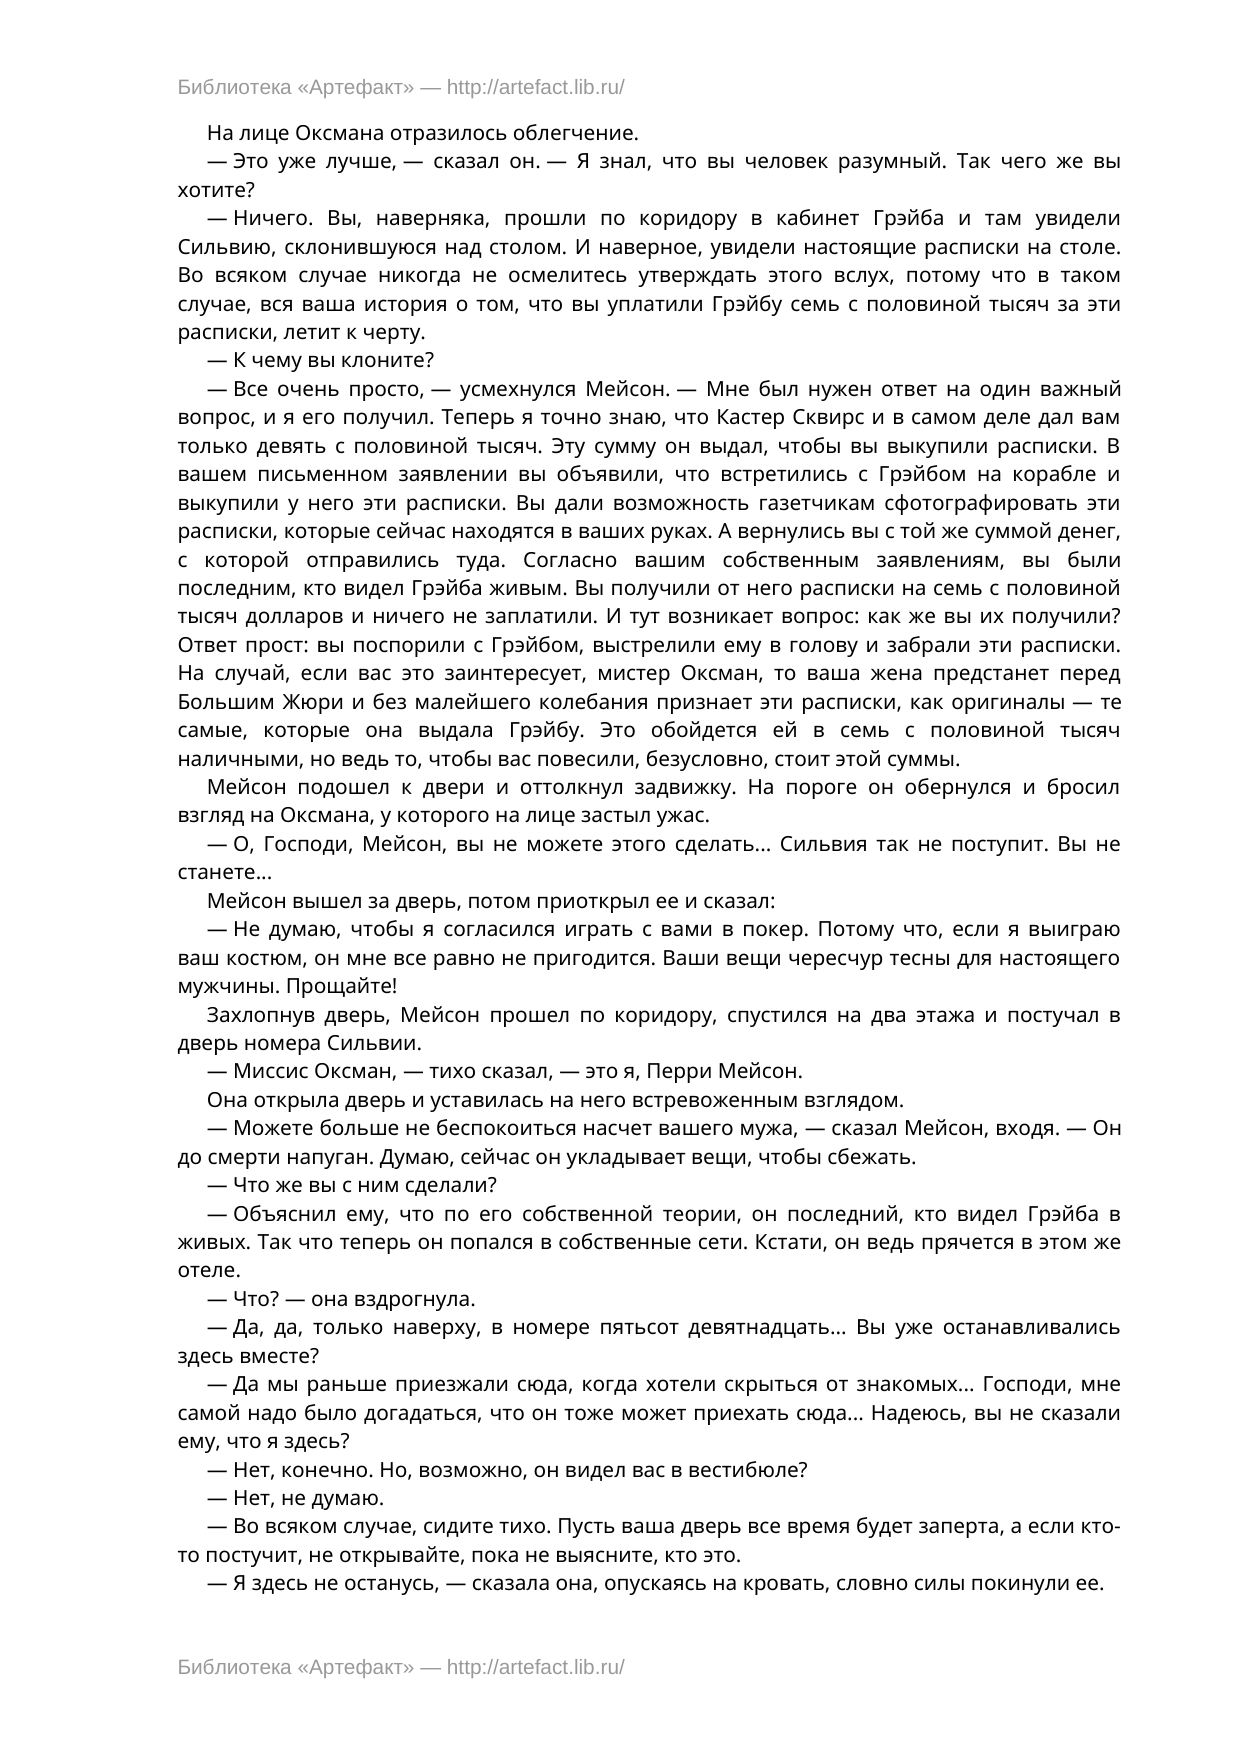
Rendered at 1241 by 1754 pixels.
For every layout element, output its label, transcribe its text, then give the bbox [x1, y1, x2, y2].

text — Можете больше не беспокоиться насчет вашего мужа, — сказал Мейсон, входя. — Он до смерти напуган. Думаю, сейчас он укладывает вещи, чтобы сбежать. [177, 1113, 1122, 1170]
text — Во всяком случае, сидите тихо. Пусть ваша дверь все время будет заперта, а если кто-то постучит, не открывайте, пока не выясните, кто это. [177, 1512, 1122, 1568]
text Она открыла дверь и уставилась на него встревоженным взглядом. [177, 1085, 1122, 1113]
text — Все очень просто, — усмехнулся Мейсон. — Мне был нужен ответ на один важный вопрос, и я его получил. Теперь я точно знаю, что Кастер Сквирс и в самом деле дал вам только девять с половиной тысяч. Эту сумму он выдал, чтобы вы выкупили расписки. В вашем письменном заявлении вы объявили, что встретились с Грэйбом на корабле и выкупили у него эти расписки. Вы дали возможность газетчикам сфотографировать эти расписки, которые сейчас находятся в ваших руках. А вернулись вы с той же суммой денег, с которой отправились туда. Согласно вашим собственным заявлениям, вы были последним, кто видел Грэйба живым. Вы получили от него расписки на семь с половиной тысяч долларов и ничего не заплатили. И тут возникает вопрос: как же вы их получили? Ответ прост: вы поспорили с Грэйбом, выстрелили ему в голову и забрали эти расписки. На случай, если вас это заинтересует, мистер Оксман, то ваша жена предстанет перед Большим Жюри и без малейшего колебания признает эти расписки, как оригиналы — те самые, которые она выдала Грэйбу. Это обойдется ей в семь с половиной тысяч наличными, но ведь то, чтобы вас повесили, безусловно, стоит этой суммы. [177, 374, 1122, 772]
text — Это уже лучше, — сказал он. — Я знал, что вы человек разумный. Так чего же вы хотите? [177, 147, 1122, 203]
text На лице Оксмана отразилось облегчение. [177, 118, 1122, 147]
text — Что же вы с ним сделали? [177, 1170, 1122, 1199]
text Захлопнув дверь, Мейсон прошел по коридору, спустился на два этажа и постучал в дверь номера Сильвии. [177, 1000, 1122, 1057]
text — К чему вы клоните? [177, 346, 1122, 374]
text — Да мы раньше приезжали сюда, когда хотели скрыться от знакомых... Господи, мне самой надо было догадаться, что он тоже может приехать сюда... Надеюсь, вы не сказали ему, что я здесь? [177, 1369, 1122, 1455]
text Мейсон подошел к двери и оттолкнул задвижку. На пороге он обернулся и бросил взгляд на Оксмана, у которого на лице застыл ужас. [177, 772, 1122, 829]
text — Я здесь не останусь, — сказала она, опускаясь на кровать, словно силы покинули ее. [177, 1568, 1122, 1597]
text Мейсон вышел за дверь, потом приоткрыл ее и сказал: [177, 886, 1122, 914]
text — Миссис Оксман, — тихо сказал, — это я, Перри Мейсон. [177, 1057, 1122, 1085]
text — Объяснил ему, что по его собственной теории, он последний, кто видел Грэйба в живых. Так что теперь он попался в собственные сети. Кстати, он ведь прячется в этом же отеле. [177, 1199, 1122, 1284]
text — Не думаю, чтобы я согласился играть с вами в покер. Потому что, если я выиграю ваш костюм, он мне все равно не пригодится. Ваши вещи чересчур тесны для настоящего мужчины. Прощайте! [177, 914, 1122, 1000]
text — Да, да, только наверху, в номере пятьсот девятнадцать... Вы уже останавливались здесь вместе? [177, 1312, 1122, 1369]
text — Ничего. Вы, наверняка, прошли по коридору в кабинет Грэйба и там увидели Сильвию, склонившуюся над столом. И наверное, увидели настоящие расписки на столе. Во всяком случае никогда не осмелитесь утверждать этого вслух, потому что в таком случае, вся ваша история о том, что вы уплатили Грэйбу семь с половиной тысяч за эти расписки, летит к черту. [177, 203, 1122, 346]
text — Что? — она вздрогнула. [177, 1284, 1122, 1312]
text — Нет, конечно. Но, возможно, он видел вас в вестибюле? [177, 1455, 1122, 1483]
text — Нет, не думаю. [177, 1483, 1122, 1512]
text — О, Господи, Мейсон, вы не можете этого сделать... Сильвия так не поступит. Вы не станете... [177, 829, 1122, 886]
